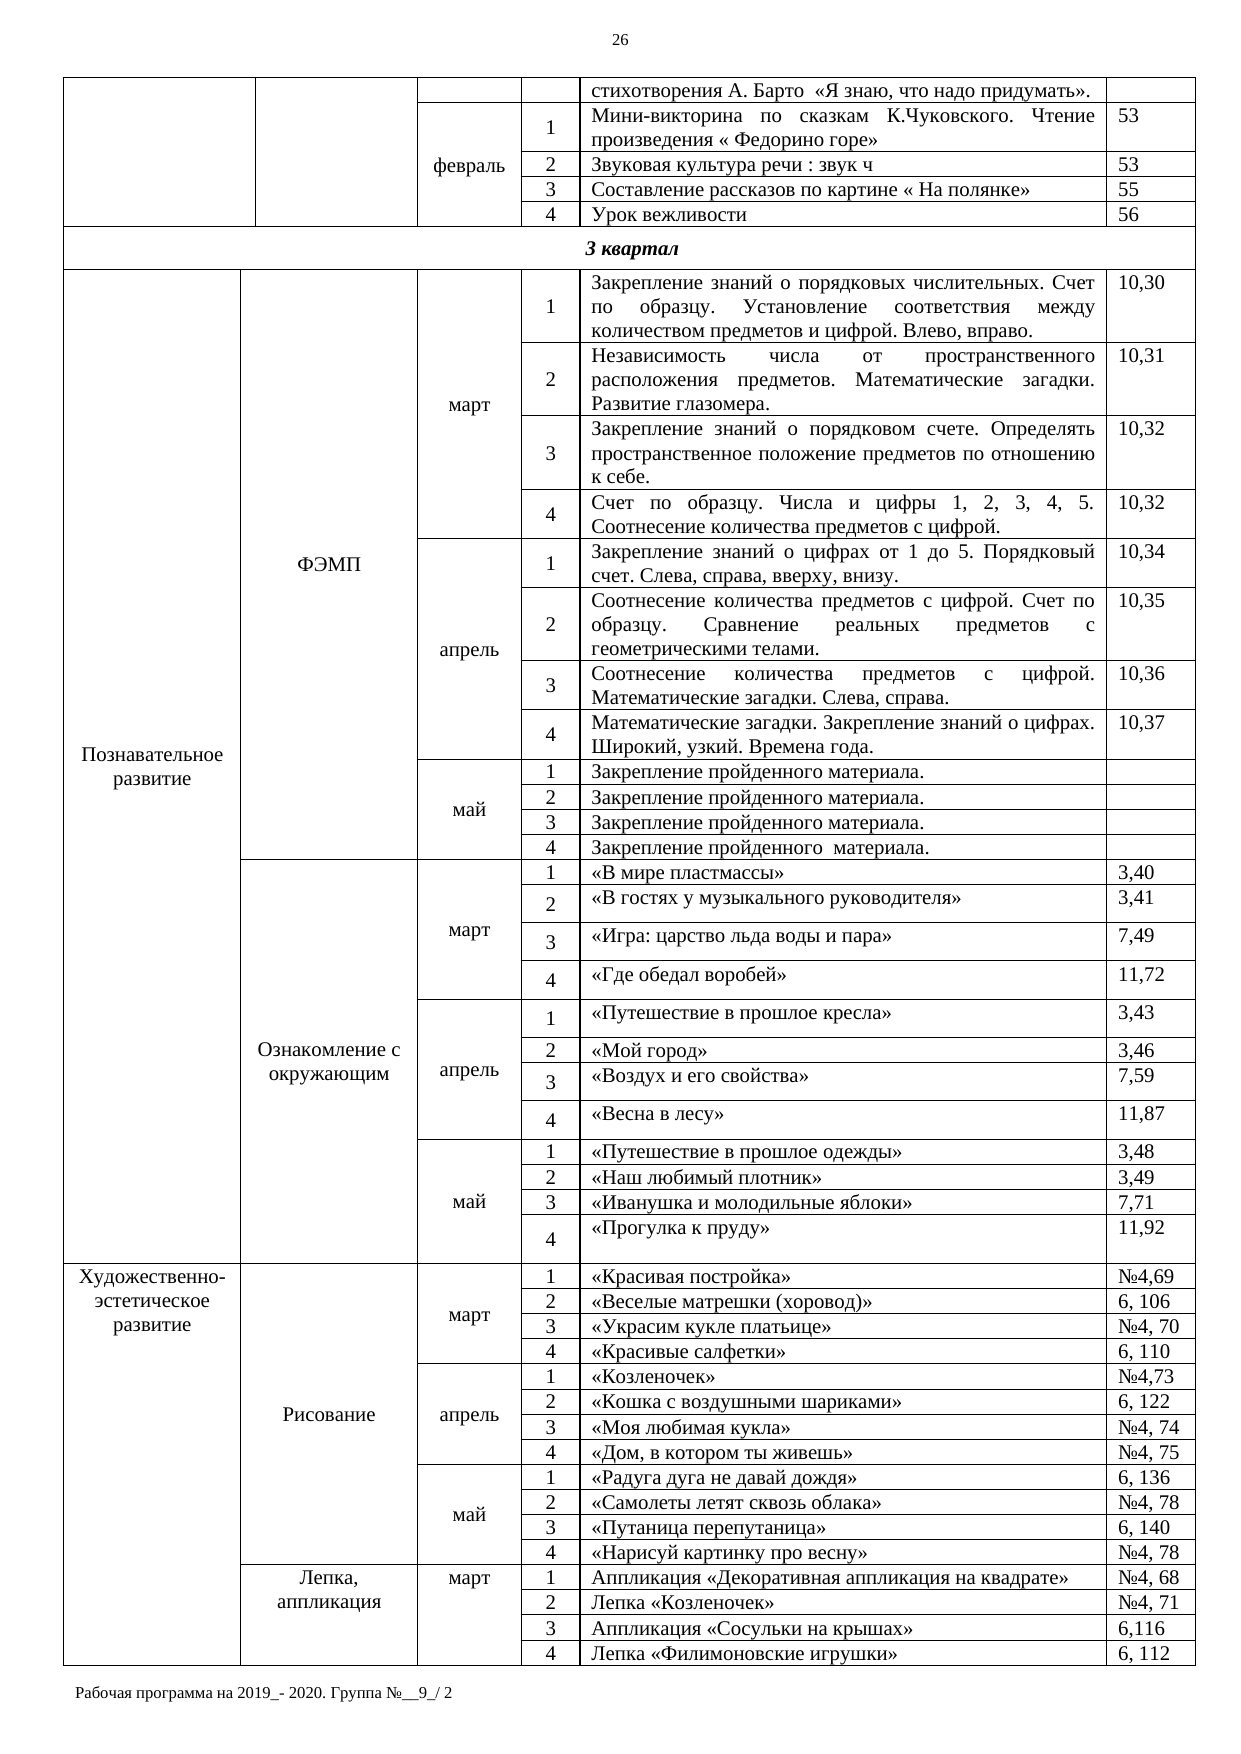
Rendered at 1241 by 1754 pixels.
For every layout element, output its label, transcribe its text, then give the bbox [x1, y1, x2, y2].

table_cell Закрепление пройденного материала. [581, 835, 1106, 859]
table_cell 1 [522, 539, 579, 587]
table_cell «Красивые салфетки» [581, 1339, 1106, 1363]
table_cell №4, 71 [1107, 1590, 1195, 1614]
table_cell 3 квартал [64, 227, 1195, 269]
table_cell Независимость числа от пространственного расположения предметов. Математические загадки. Развитие глазомера. [581, 343, 1106, 415]
table_cell 56 [1107, 202, 1195, 226]
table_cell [581, 78, 1106, 102]
table_cell Познавательное развитие [64, 270, 240, 1263]
table_cell 3 [522, 1314, 579, 1338]
table_cell 53 [1107, 152, 1195, 176]
table_cell 4 [522, 961, 579, 999]
table_cell Урок вежливости [581, 202, 1106, 226]
table_cell Художественно-эстетическое развитие [64, 1264, 240, 1664]
table_cell 3 [522, 177, 579, 201]
table_cell 4 [522, 710, 579, 758]
table_cell 10,34 [1107, 539, 1195, 587]
table_cell «Моя любимая кукла» [581, 1415, 1106, 1439]
table_cell 4 [522, 202, 579, 226]
table_cell апрель [418, 539, 521, 758]
table_cell «Наш любимый плотник» [581, 1165, 1106, 1189]
table_cell 53 [1107, 103, 1195, 151]
table_cell 3,43 [1107, 1000, 1195, 1037]
table_cell Математические загадки. Закрепление знаний о цифрах. Широкий, узкий. Времена года. [581, 710, 1106, 758]
table_cell 2 [522, 1165, 579, 1189]
table_cell май [418, 1465, 521, 1564]
table_cell 4 [522, 1101, 579, 1138]
table_cell [1107, 835, 1195, 859]
table_cell №4, 75 [1107, 1440, 1195, 1464]
table_cell 6,116 [1107, 1615, 1195, 1639]
table_cell 52 [1107, 78, 1195, 102]
table_cell март [418, 1264, 521, 1363]
table_cell №4, 74 [1107, 1415, 1195, 1439]
table_cell 4 [522, 835, 579, 859]
table_cell апрель [418, 1000, 521, 1138]
table_cell 10,31 [1107, 343, 1195, 415]
table_cell 6, 140 [1107, 1515, 1195, 1539]
table_cell май [418, 760, 521, 859]
table_cell 6, 112 [1107, 1641, 1195, 1664]
table_cell «Где обедал воробей» [581, 961, 1106, 999]
table_cell 11,92 [1107, 1215, 1195, 1263]
table_cell март [418, 1565, 521, 1664]
table_cell Соотнесение количества предметов с цифрой. Счет по образцу. Сравнение реальных предметов с геометрическими телами. [581, 588, 1106, 660]
table_cell 3,49 [1107, 1165, 1195, 1189]
table_cell №4, 70 [1107, 1314, 1195, 1338]
table_cell 3 [522, 416, 579, 488]
table_cell 3,48 [1107, 1140, 1195, 1163]
table_cell март [418, 860, 521, 999]
table_cell «Путаница перепутаница» [581, 1515, 1106, 1539]
table_cell 3 [522, 810, 579, 834]
table_cell 1 [522, 1364, 579, 1388]
table_cell Закрепление пройденного материала. [581, 785, 1106, 809]
table_cell 3 [522, 1063, 579, 1100]
table_cell 4 [522, 1440, 579, 1464]
table_cell март [418, 270, 521, 538]
table_cell [1107, 810, 1195, 834]
table_cell ФЭМП [241, 270, 417, 859]
table_cell апрель [418, 1364, 521, 1464]
table_cell 10,32 [1107, 490, 1195, 538]
table_cell «Прогулка к пруду» [581, 1215, 1106, 1263]
table_cell Лепка «Козленочек» [581, 1590, 1106, 1614]
table_cell 7,49 [1107, 923, 1195, 960]
table_cell 2 [522, 1590, 579, 1614]
table_cell 1 [522, 1140, 579, 1163]
table_cell «Дом, в котором ты живешь» [581, 1440, 1106, 1464]
table_cell 10,36 [1107, 661, 1195, 709]
table_cell 3,41 [1107, 885, 1195, 922]
table_cell 4 [522, 1540, 579, 1564]
table_cell 11,72 [1107, 961, 1195, 999]
table_cell «Путешествие в прошлое одежды» [581, 1140, 1106, 1163]
table_cell «Самолеты летят сквозь облака» [581, 1490, 1106, 1514]
table_cell Закрепление знаний о порядковом счете. Определять пространственное положение предметов по отношению к себе. [581, 416, 1106, 488]
table_cell 2 [522, 343, 579, 415]
table_cell «Козленочек» [581, 1364, 1106, 1388]
table_cell №4,73 [1107, 1364, 1195, 1388]
table_cell Аппликация «Декоративная аппликация на квадрате» [581, 1565, 1106, 1589]
table_cell «Украсим кукле платьице» [581, 1314, 1106, 1338]
table_cell 4 [522, 78, 579, 102]
table_cell [1107, 760, 1195, 783]
table_cell 2 [522, 588, 579, 660]
table_cell 4 [522, 490, 579, 538]
table_cell май [418, 1140, 521, 1263]
table_cell 1 [522, 1465, 579, 1489]
table_cell «В гостях у музыкального руководителя» [581, 885, 1106, 922]
table_cell 6, 106 [1107, 1289, 1195, 1313]
table_cell 3 [522, 1415, 579, 1439]
table_cell 55 [1107, 177, 1195, 201]
table_cell Закрепление знаний о порядковых числительных. Счет по образцу. Установление соответствия между количеством предметов и цифрой. Влево, вправо. [581, 270, 1106, 342]
table_cell Составление рассказов по картине « На полянке» [581, 177, 1106, 201]
table_cell 4 [522, 1339, 579, 1363]
table_cell Закрепление знаний о цифрах от 1 до 5. Порядковый счет. Слева, справа, вверху, внизу. [581, 539, 1106, 587]
table_cell Счет по образцу. Числа и цифры 1, 2, 3, 4, 5. Соотнесение количества предметов с цифрой. [581, 490, 1106, 538]
table_cell 3 [522, 1190, 579, 1214]
table_cell №4,69 [1107, 1264, 1195, 1288]
table_cell №4, 78 [1107, 1540, 1195, 1564]
table_cell 3 [522, 1615, 579, 1639]
table_cell 6, 110 [1107, 1339, 1195, 1363]
table_cell 3 [522, 923, 579, 960]
table_cell Закрепление пройденного материала. [581, 760, 1106, 783]
table_cell 3,40 [1107, 860, 1195, 884]
table_cell Закрепление пройденного материала. [581, 810, 1106, 834]
table_cell 10,37 [1107, 710, 1195, 758]
table_cell «Веселые матрешки (хоровод)» [581, 1289, 1106, 1313]
table_cell Звуковая культура речи : звук ч [581, 152, 1106, 176]
table_cell 2 [522, 1490, 579, 1514]
table_cell 1 [522, 1565, 579, 1589]
table_cell 7,71 [1107, 1190, 1195, 1214]
table_cell «Радуга дуга не давай дождя» [581, 1465, 1106, 1489]
table_cell Мини-викторина по сказкам К.Чуковского. Чтение произведения « Федорино горе» [581, 103, 1106, 151]
table_cell 4 [522, 1641, 579, 1664]
table_cell 2 [522, 1390, 579, 1413]
table_cell Аппликация «Сосульки на крышах» [581, 1615, 1106, 1639]
table_cell «В мире пластмассы» [581, 860, 1106, 884]
table_cell 1 [522, 270, 579, 342]
table_cell 4 [522, 1215, 579, 1263]
table_cell 7,59 [1107, 1063, 1195, 1100]
table_cell 2 [522, 1038, 579, 1062]
table_cell 1 [522, 860, 579, 884]
table_cell 2 [522, 785, 579, 809]
table_cell февраль [418, 103, 521, 226]
table_cell 11,87 [1107, 1101, 1195, 1138]
table_cell 3 [522, 1515, 579, 1539]
table_cell «Иванушка и молодильные яблоки» [581, 1190, 1106, 1214]
table_cell 1 [522, 1000, 579, 1037]
table_cell 1 [522, 1264, 579, 1288]
table_cell 1 [522, 103, 579, 151]
table_cell 6, 136 [1107, 1465, 1195, 1489]
table_cell «Кошка с воздушными шариками» [581, 1390, 1106, 1413]
table_cell «Нарисуй картинку про весну» [581, 1540, 1106, 1564]
table_cell 10,35 [1107, 588, 1195, 660]
table_cell 3 [522, 661, 579, 709]
table_cell Ознакомление с окружающим [241, 860, 417, 1263]
table_cell 10,30 [1107, 270, 1195, 342]
table_cell 2 [522, 1289, 579, 1313]
table_cell «Воздух и его свойства» [581, 1063, 1106, 1100]
table_cell «Красивая постройка» [581, 1264, 1106, 1288]
table_cell 2 [522, 885, 579, 922]
table_cell №4, 78 [1107, 1490, 1195, 1514]
table_cell «Игра: царство льда воды и пара» [581, 923, 1106, 960]
table_cell 3,46 [1107, 1038, 1195, 1062]
table_cell Рисование [241, 1264, 417, 1564]
table_cell «Мой город» [581, 1038, 1106, 1062]
table_cell «Путешествие в прошлое кресла» [581, 1000, 1106, 1037]
table_cell Лепка, аппликация [241, 1565, 417, 1664]
table_cell 10,32 [1107, 416, 1195, 488]
table_cell Лепка «Филимоновские игрушки» [581, 1641, 1106, 1664]
table_cell 2 [522, 152, 579, 176]
table_cell №4, 68 [1107, 1565, 1195, 1589]
table_cell [1107, 785, 1195, 809]
table_cell 6, 122 [1107, 1390, 1195, 1413]
table_cell Соотнесение количества предметов с цифрой. Математические загадки. Слева, справа. [581, 661, 1106, 709]
table_cell 1 [522, 760, 579, 783]
table_cell «Весна в лесу» [581, 1101, 1106, 1138]
